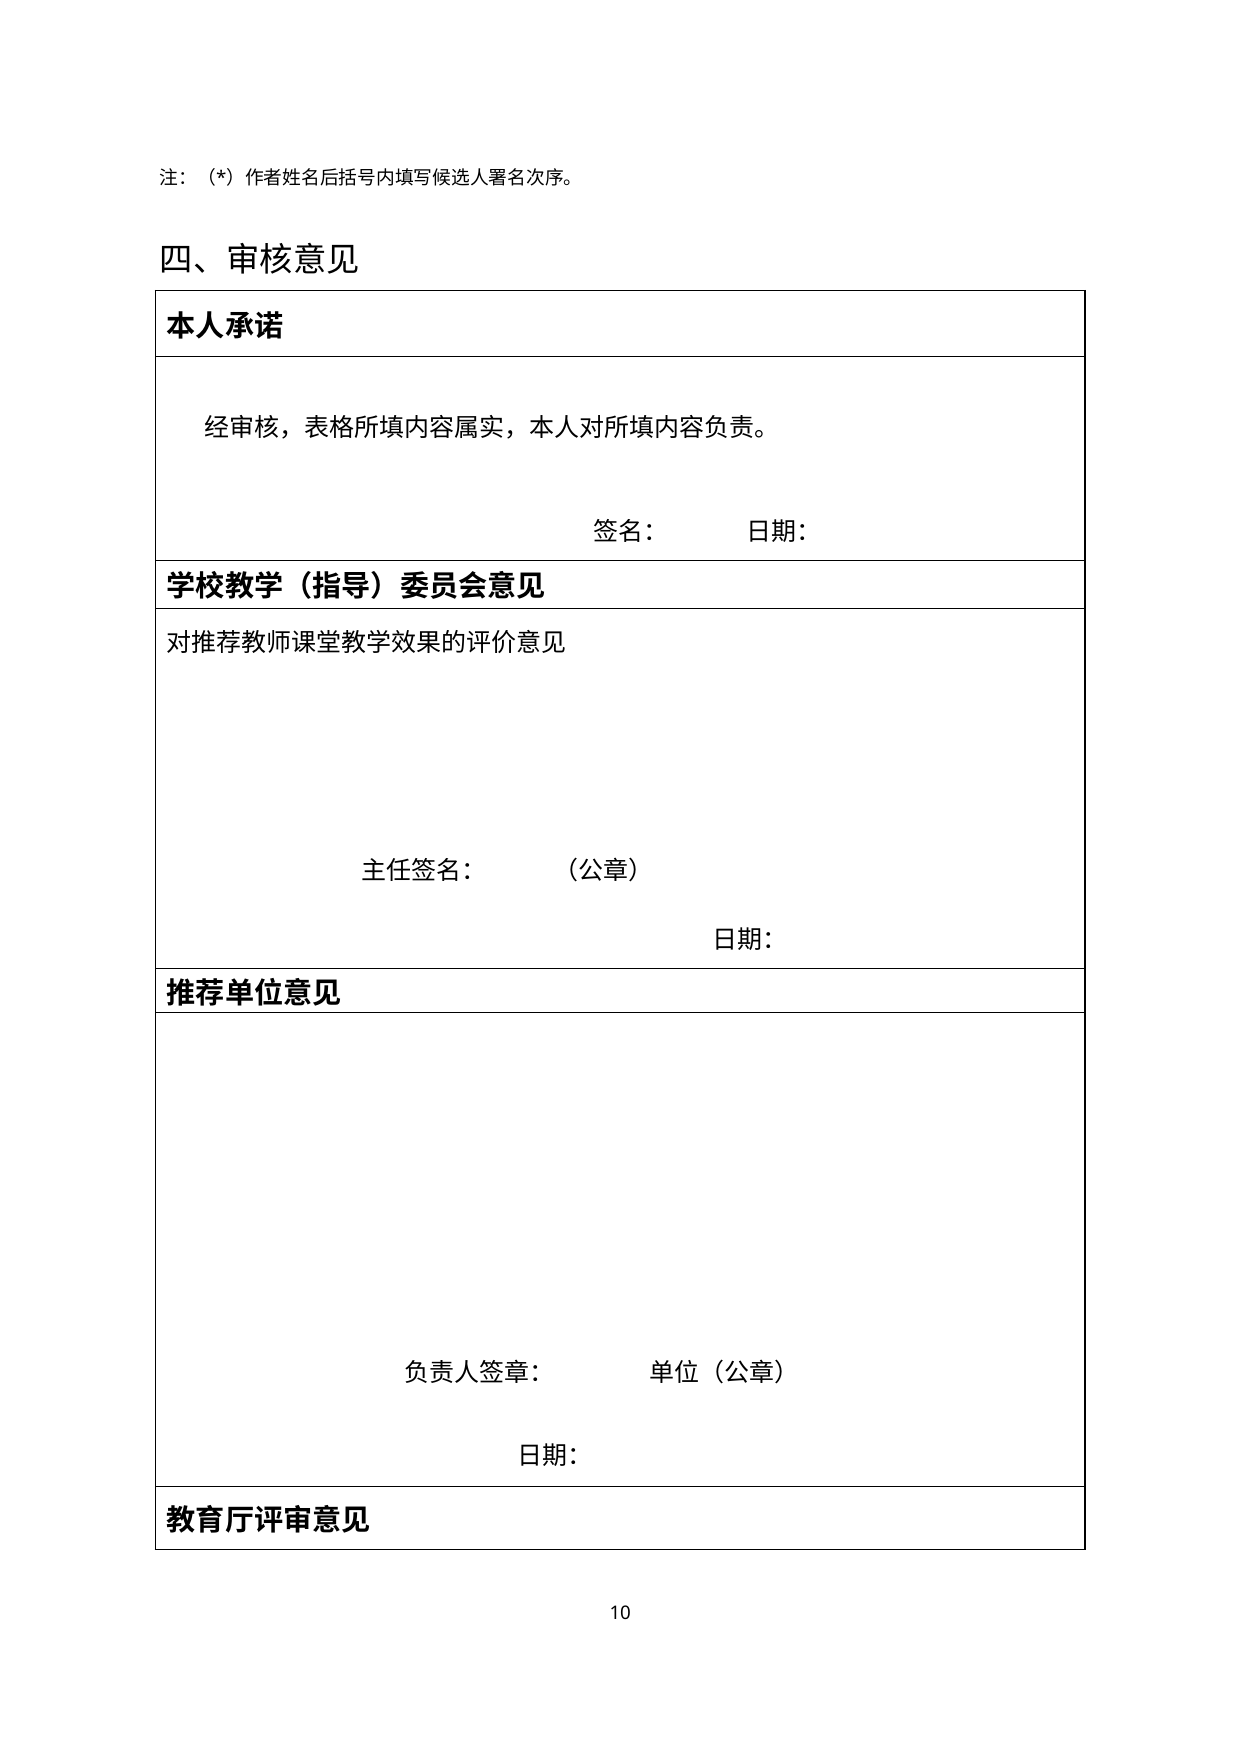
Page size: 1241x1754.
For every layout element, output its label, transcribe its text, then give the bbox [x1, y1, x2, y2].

table_cell 学校教学（指导）委员会意见 [156, 561, 1084, 607]
text 四、审核意见 [159, 225, 1081, 290]
table_cell 推荐单位意见 [156, 969, 1084, 1012]
table_cell 经审核，表格所填内容属实，本人对所填内容负责。 签名： 日期： [156, 357, 1084, 560]
table_cell 对推荐教师课堂教学效果的评价意见 主任签名： （公章） 日期： [156, 609, 1084, 968]
table_cell 负责人签章： 单位（公章） 日期： [156, 1013, 1084, 1486]
table_header 本人承诺 [156, 291, 1084, 356]
text 注：（*）作者姓名后括号内填写候选人署名次序。 [159, 160, 1081, 192]
table_cell 教育厅评审意见 [156, 1487, 1084, 1549]
